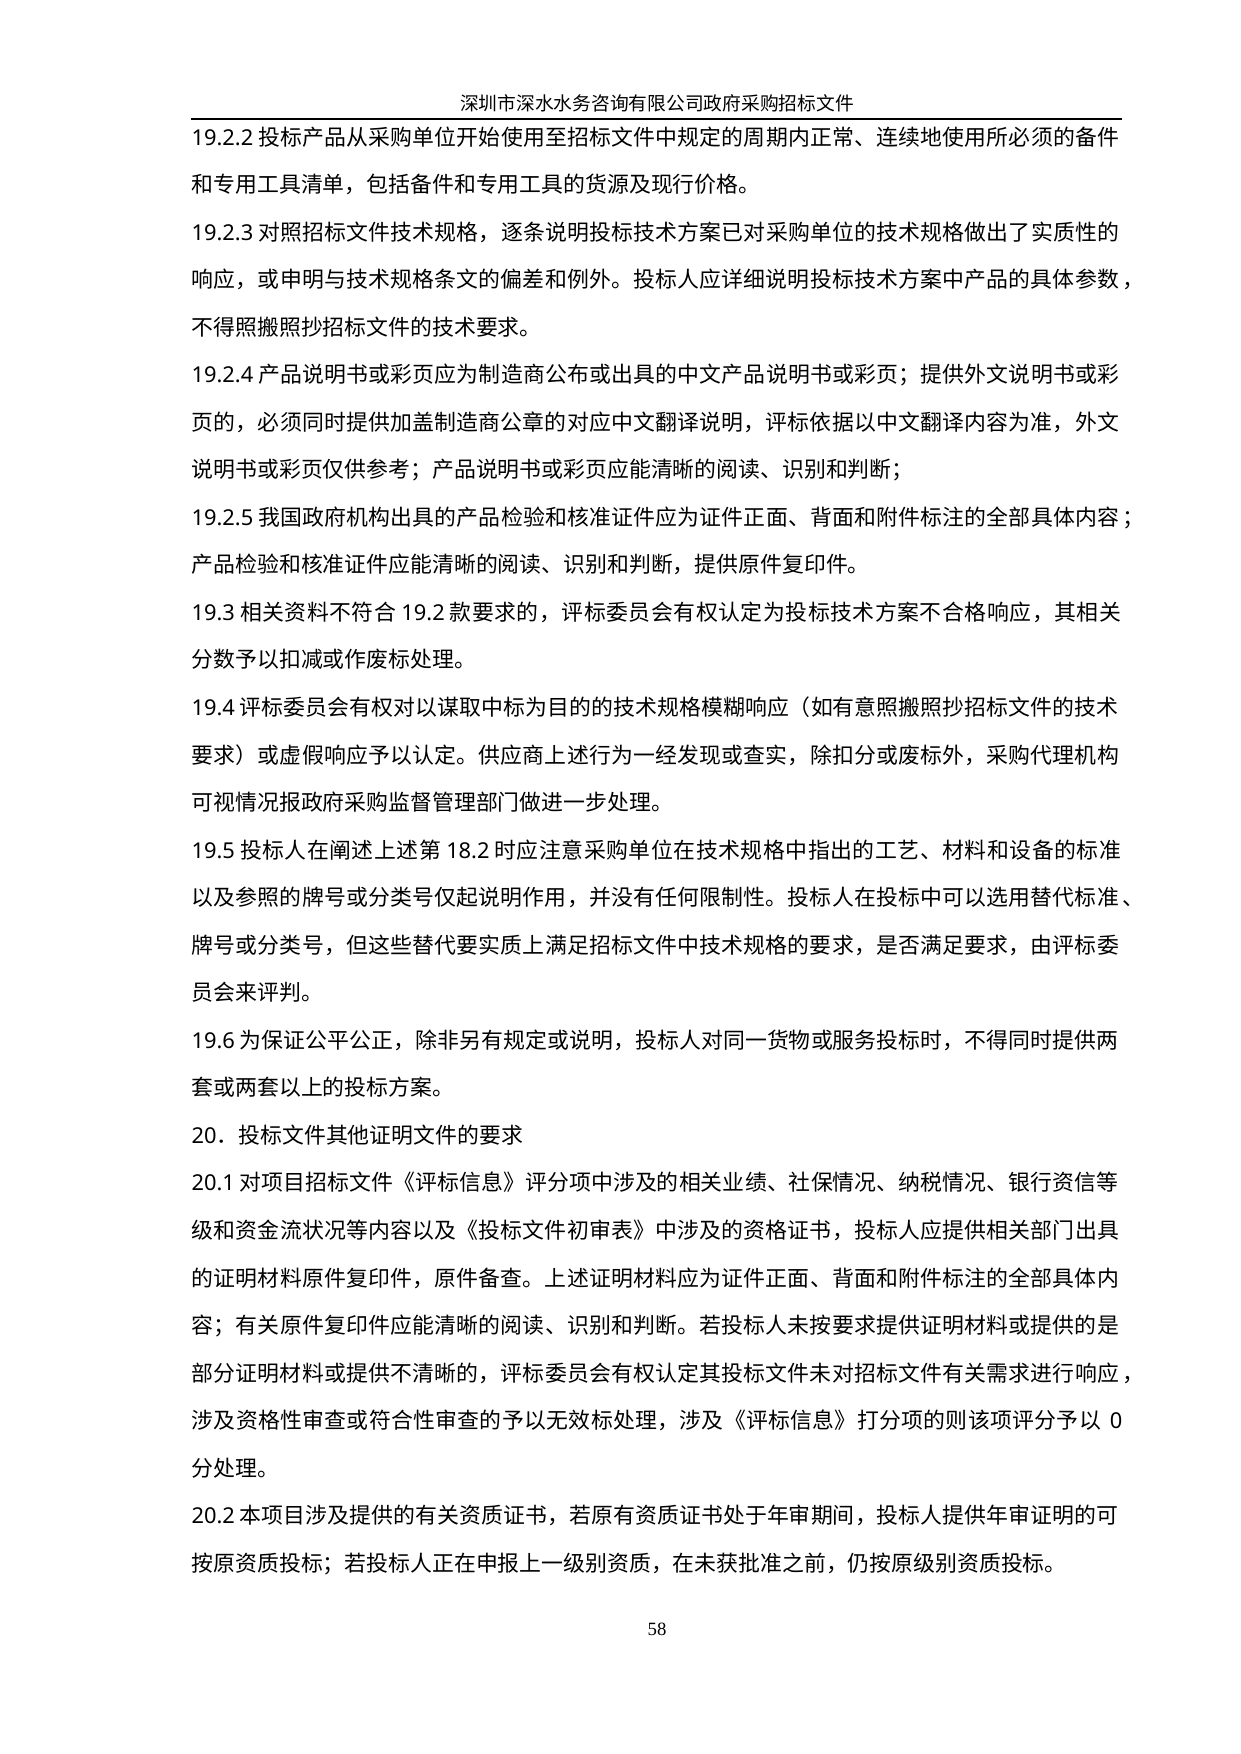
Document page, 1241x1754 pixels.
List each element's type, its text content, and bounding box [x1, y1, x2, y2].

text 20．投标文件其他证明文件的要求 [191, 1118, 1122, 1149]
text 19.4评标委员会有权对以谋取中标为目的的技术规格模糊响应（如有意照搬照抄招标文件的技术要求）或虚假响应予以认定。供应商上述行为一经发现或查实，除扣分或废标外，采购代理机构可视情况报政府采购监督管理部门做进一步处理。 [191, 690, 1122, 817]
text 19.6为保证公平公正，除非另有规定或说明，投标人对同一货物或服务投标时，不得同时提供两套或两套以上的投标方案。 [191, 1023, 1122, 1102]
text 19.2.4产品说明书或彩页应为制造商公布或出具的中文产品说明书或彩页；提供外文说明书或彩页的，必须同时提供加盖制造商公章的对应中文翻译说明，评标依据以中文翻译内容为准，外文说明书或彩页仅供参考；产品说明书或彩页应能清晰的阅读、识别和判断； [191, 357, 1122, 484]
text 19.2.2投标产品从采购单位开始使用至招标文件中规定的周期内正常、连续地使用所必须的备件和专用工具清单，包括备件和专用工具的货源及现行价格。 [191, 120, 1122, 199]
text 19.5投标人在阐述上述第18.2时应注意采购单位在技术规格中指出的工艺、材料和设备的标准以及参照的牌号或分类号仅起说明作用，并没有任何限制性。投标人在投标中可以选用替代标准、牌号或分类号，但这些替代要实质上满足招标文件中技术规格的要求，是否满足要求，由评标委员会来评判。 [191, 833, 1122, 1007]
text 19.2.5我国政府机构出具的产品检验和核准证件应为证件正面、背面和附件标注的全部具体内容；产品检验和核准证件应能清晰的阅读、识别和判断，提供原件复印件。 [191, 500, 1122, 579]
text 19.2.3对照招标文件技术规格，逐条说明投标技术方案已对采购单位的技术规格做出了实质性的响应，或申明与技术规格条文的偏差和例外。投标人应详细说明投标技术方案中产品的具体参数，不得照搬照抄招标文件的技术要求。 [191, 214, 1122, 341]
text 19.3相关资料不符合19.2款要求的，评标委员会有权认定为投标技术方案不合格响应，其相关分数予以扣减或作废标处理。 [191, 595, 1122, 674]
text 20.2本项目涉及提供的有关资质证书，若原有资质证书处于年审期间，投标人提供年审证明的可按原资质投标；若投标人正在申报上一级别资质，在未获批准之前，仍按原级别资质投标。 [191, 1498, 1122, 1577]
text 20.1对项目招标文件《评标信息》评分项中涉及的相关业绩、社保情况、纳税情况、银行资信等级和资金流状况等内容以及《投标文件初审表》中涉及的资格证书，投标人应提供相关部门出具的证明材料原件复印件，原件备查。上述证明材料应为证件正面、背面和附件标注的全部具体内容；有关原件复印件应能清晰的阅读、识别和判断。若投标人未按要求提供证明材料或提供的是部分证明材料或提供不清晰的，评标委员会有权认定其投标文件未对招标文件有关需求进行响应，涉及资格性审查或符合性审查的予以无效标处理，涉及《评标信息》打分项的则该项评分予以0分处理。 [191, 1165, 1122, 1482]
